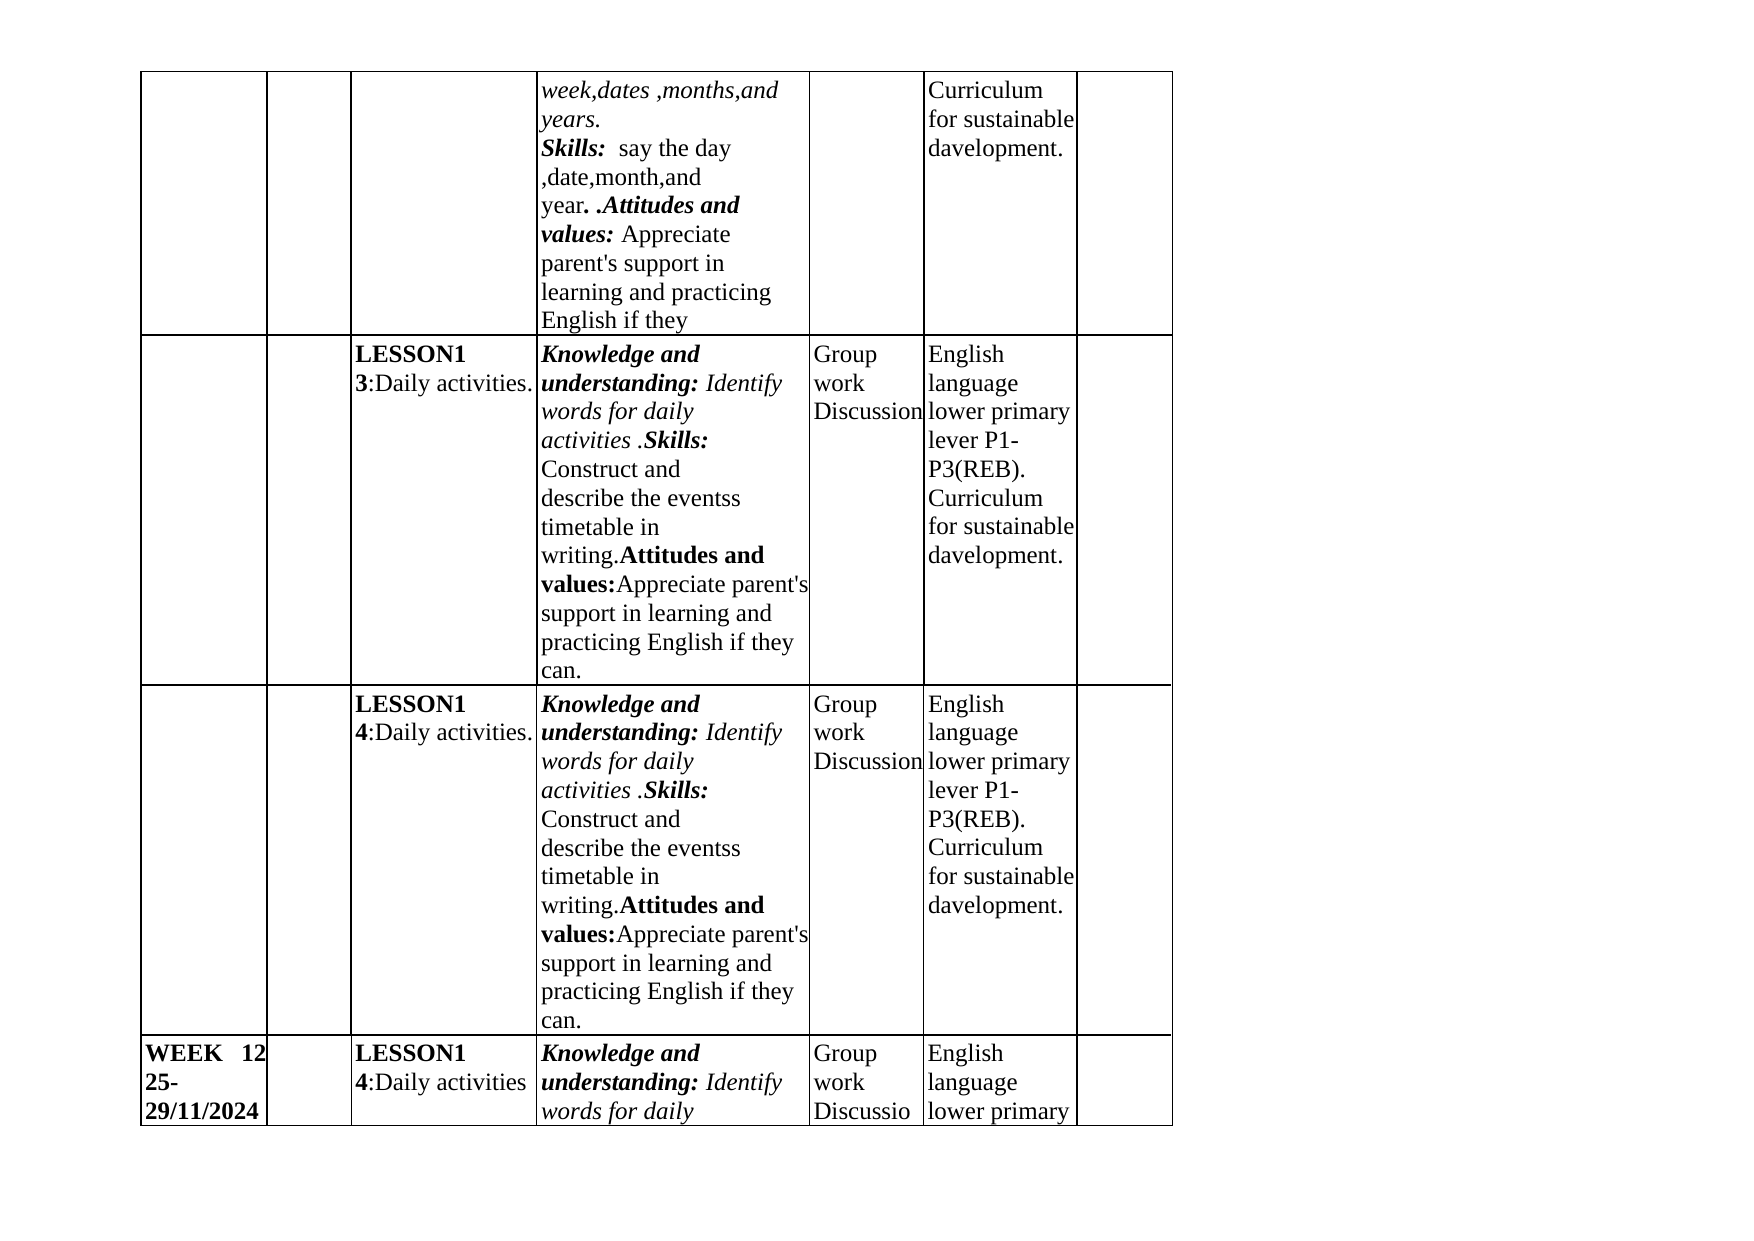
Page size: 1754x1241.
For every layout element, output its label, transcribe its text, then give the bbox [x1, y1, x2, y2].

table_cell [1078, 684, 1172, 1034]
table_cell [268, 336, 350, 684]
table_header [925, 72, 1076, 334]
table_cell LESSON13:Daily activities. [352, 336, 536, 684]
table_cell [1078, 336, 1172, 684]
table_cell [142, 686, 266, 1034]
table_cell [268, 1036, 351, 1125]
table_cell LESSON14:Daily activities. [352, 686, 536, 1034]
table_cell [352, 1036, 536, 1125]
table_header [268, 72, 350, 334]
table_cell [537, 1036, 809, 1125]
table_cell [924, 1036, 1076, 1125]
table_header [352, 72, 536, 334]
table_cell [142, 1036, 266, 1125]
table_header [538, 72, 809, 334]
table_cell English language lower primary lever P1-P3(REB). Curriculum for sustainable davelopment. [924, 686, 1076, 1034]
table_cell [1078, 1034, 1172, 1125]
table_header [142, 72, 266, 334]
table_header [810, 72, 923, 334]
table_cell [810, 1036, 923, 1125]
table_cell Group work Discussion [810, 686, 923, 1034]
table_cell English language lower primary lever P1-P3(REB). Curriculum for sustainable davelopment. [925, 336, 1076, 684]
table_cell Group work Discussion [810, 336, 923, 684]
table_header [1078, 72, 1172, 334]
table_cell [142, 336, 266, 684]
table_cell [268, 686, 350, 1034]
